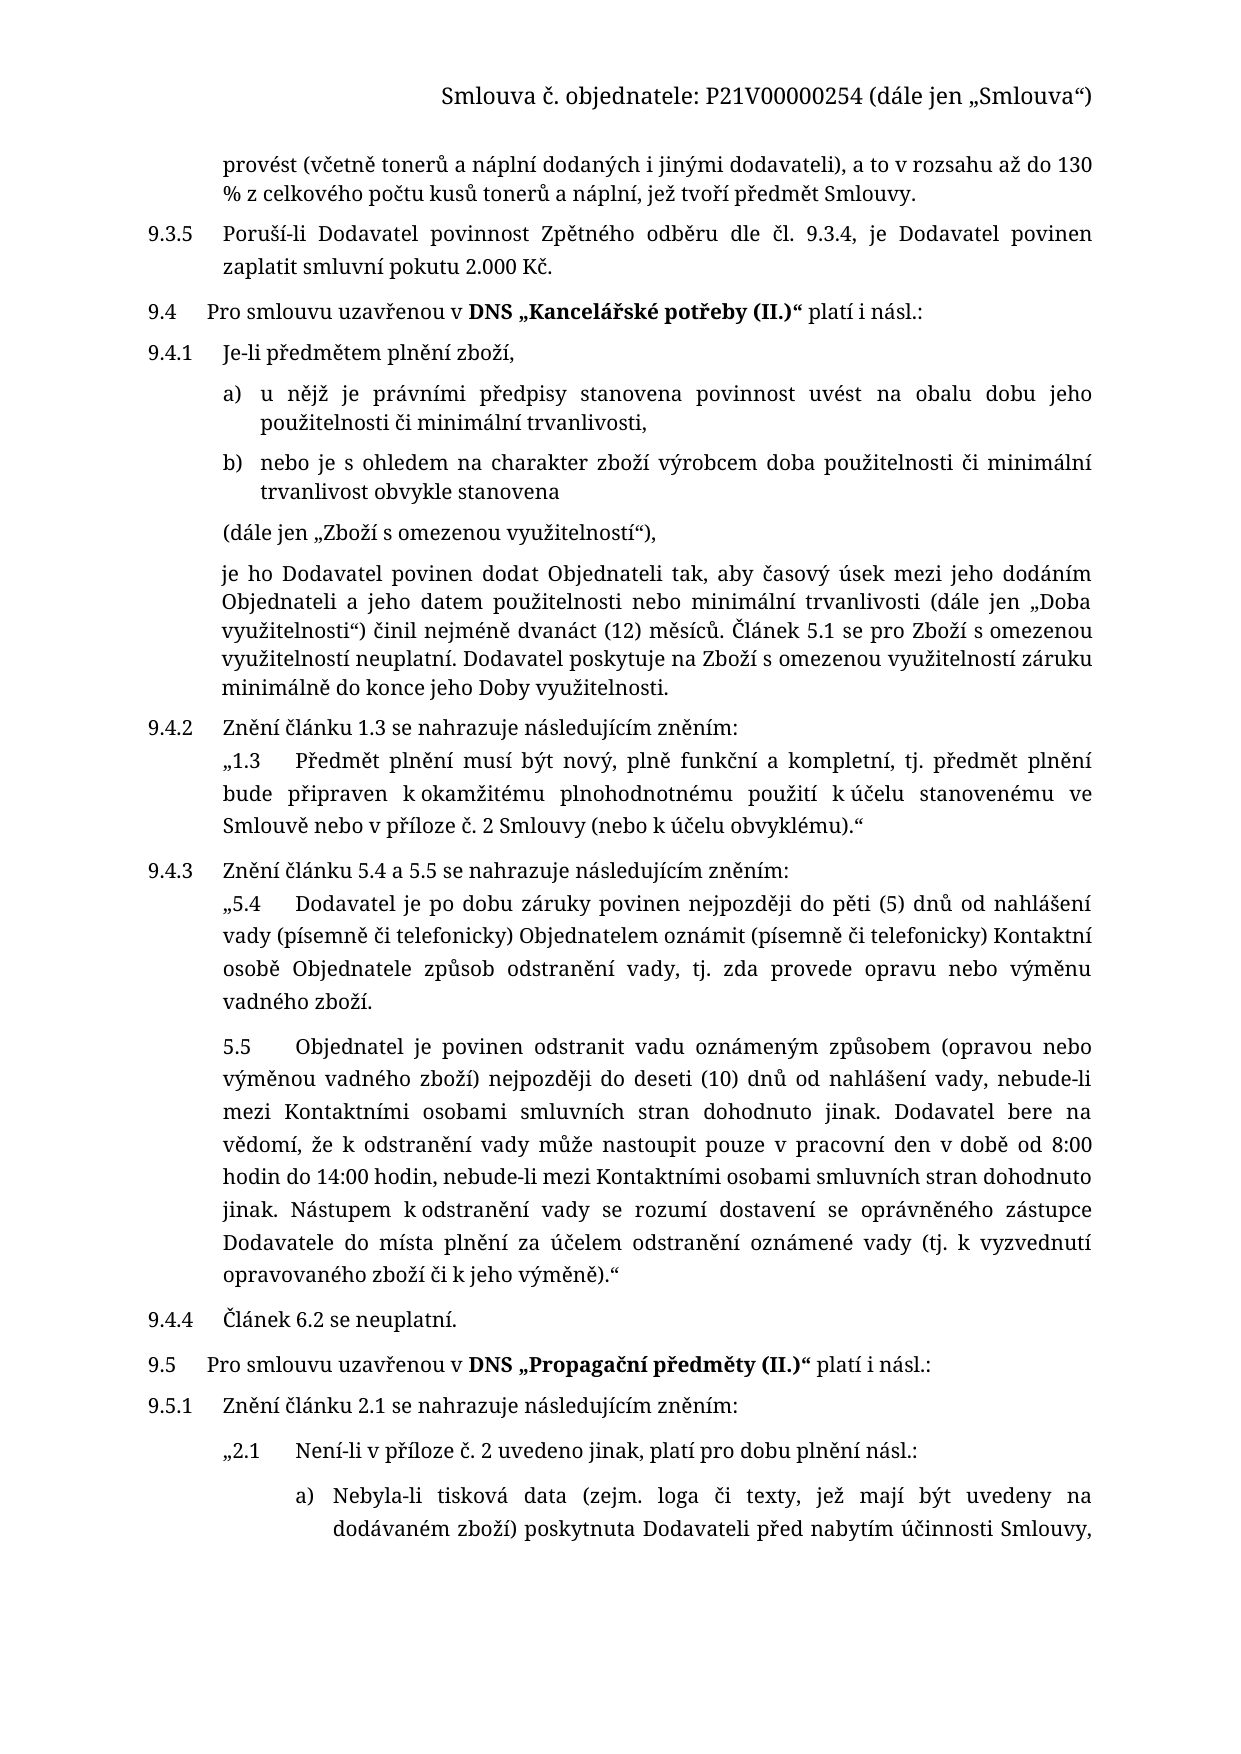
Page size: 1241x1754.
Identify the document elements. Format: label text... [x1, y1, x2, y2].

list nebo je s ohledem na charakter zboží výrobcem doba použitelnosti či minimální trvanlivost obvykle stanovena [223, 448, 1093, 505]
text (dále jen „Zboží s omezenou využitelností“), [223, 518, 1093, 546]
list Znění článku 2.1 se nahrazuje následujícím zněním: [148, 1391, 1093, 1420]
list „2.1 Není-li v příloze č. 2 uvedeno jinak, platí pro dobu plnění násl.: [223, 1436, 1093, 1465]
list Znění článku 5.4 a 5.5 se nahrazuje následujícím zněním: [148, 856, 1093, 885]
list „1.3 Předmět plnění musí být nový, plně funkční a kompletní, tj. předmět plnění bude připraven k okamžitému plnohodnotnému použití k účelu stanovenému ve Smlouvě nebo v příloze č. 2 Smlouvy (nebo k účelu obvyklému).“ [223, 746, 1093, 840]
list Článek 6.2 se neuplatní. [148, 1305, 1093, 1334]
list „5.4 Dodavatel je po dobu záruky povinen nejpozději do pěti (5) dnů od nahlášení vady (písemně či telefonicky) Objednatelem oznámit (písemně či telefonicky) Kontaktní osobě Objednatele způsob odstranění vady, tj. zda provede opravu nebo výměnu vadného zboží. [223, 889, 1093, 1015]
list Pro smlouvu uzavřenou v DNS „Kancelářské potřeby (II.)“ platí i násl.: [148, 297, 1093, 326]
list Znění článku 1.3 se nahrazuje následujícím zněním: [148, 713, 1093, 742]
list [148, 150, 1093, 207]
list Pro smlouvu uzavřenou v DNS „Propagační předměty (II.)“ platí i násl.: [148, 1350, 1093, 1379]
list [295, 1482, 1093, 1543]
list Poruší-li Dodavatel povinnost Zpětného odběru dle čl. 9.3.4, je Dodavatel povinen zaplatit smluvní pokutu 2.000 Kč. [148, 219, 1093, 281]
list u nějž je právními předpisy stanovena povinnost uvést na obalu dobu jeho použitelnosti či minimální trvanlivosti, [223, 379, 1093, 436]
list Je-li předmětem plnění zboží, [148, 338, 1093, 367]
list 5.5 Objednatel je povinen odstranit vadu oznámeným způsobem (opravou nebo výměnou vadného zboží) nejpozději do deseti (10) dnů od nahlášení vady, nebude-li mezi Kontaktními osobami smluvních stran dohodnuto jinak. Dodavatel bere na vědomí, že k odstranění vady může nastoupit pouze v pracovní den v době od 8:00 hodin do 14:00 hodin, nebude-li mezi Kontaktními osobami smluvních stran dohodnuto jinak. Nástupem k odstranění vady se rozumí dostavení se oprávněného zástupce Dodavatele do místa plnění za účelem odstranění oznámené vady (tj. k vyzvednutí opravovaného zboží či k jeho výměně).“ [223, 1032, 1093, 1289]
text je ho Dodavatel povinen dodat Objednateli tak, aby časový úsek mezi jeho dodáním Objednateli a jeho datem použitelnosti nebo minimální trvanlivosti (dále jen „Doba využitelnosti“) činil nejméně dvanáct (12) měsíců. Článek 5.1 se pro Zboží s omezenou využitelností neuplatní. Dodavatel poskytuje na Zboží s omezenou využitelností záruku minimálně do konce jeho Doby využitelnosti. [221, 559, 1093, 701]
